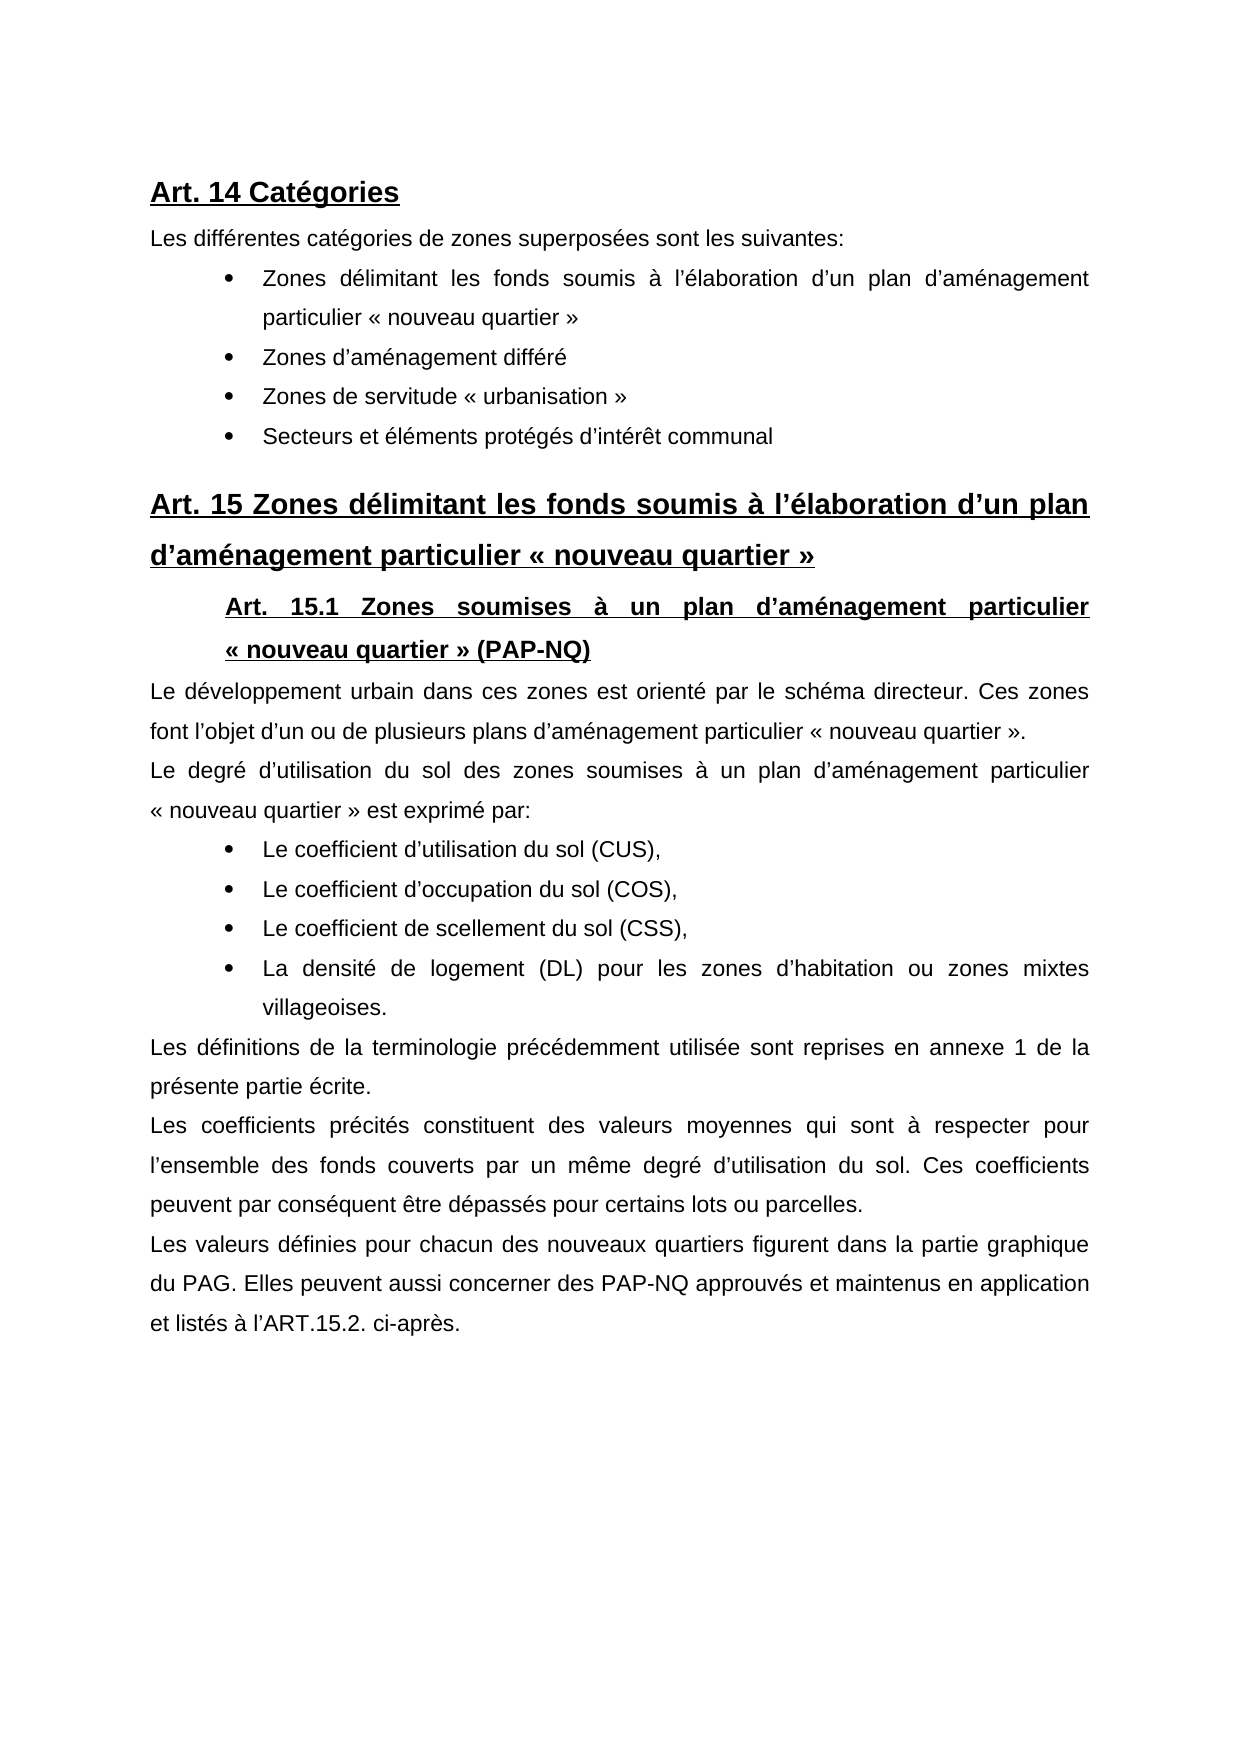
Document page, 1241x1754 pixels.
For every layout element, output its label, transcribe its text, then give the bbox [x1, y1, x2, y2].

subtitle Art. 14 Catégories [150, 175, 1090, 208]
text Le développement urbain dans ces zones est orienté par le schéma directeur. Ces zones font l’objet d’un ou de plusieurs plans d’aménagement particulier « nouveau quartier ». [150, 678, 1090, 744]
list Le coefficient d’utilisation du sol (CUS), [225, 836, 1090, 862]
list Le coefficient d’occupation du sol (COS), [225, 876, 1090, 902]
subtitle Art. 15 Zones délimitant les fonds soumis à l’élaboration d’un plan d’aménagement particulier « nouveau quartier » [150, 487, 1090, 516]
list Le coefficient de scellement du sol (CSS), [225, 915, 1090, 941]
text Les coefficients précités constituent des valeurs moyennes qui sont à respecter pour l’ensemble des fonds couverts par un même degré d’utilisation du sol. Ces coefficients peuvent par conséquent être dépassés pour certains lots ou parcelles. [150, 1112, 1090, 1218]
list Zones d’aménagement différé [225, 344, 1090, 370]
subtitle Art. 15.1 Zones soumises à un plan d’aménagement particulier « nouveau quartier » (PAP-NQ) [225, 592, 1090, 617]
subtitle Art. 15 Zones délimitant les fonds soumis à l’élaboration d’un plan d’aménagement particulier « nouveau quartier » [150, 518, 1090, 571]
text Les valeurs définies pour chacun des nouveaux quartiers figurent dans la partie graphique du PAG. Elles peuvent aussi concerner des PAP-NQ approuvés et maintenus en application et listés à l’ART.15.2. ci-après. [150, 1231, 1090, 1336]
list Secteurs et éléments protégés d’intérêt communal [225, 423, 1090, 449]
text Les définitions de la terminologie précédemment utilisée sont reprises en annexe 1 de la présente partie écrite. [150, 1033, 1090, 1099]
subtitle Art. 15.1 Zones soumises à un plan d’aménagement particulier « nouveau quartier » (PAP-NQ) [225, 618, 1090, 664]
text Le degré d’utilisation du sol des zones soumises à un plan d’aménagement particulier « nouveau quartier » est exprimé par: [150, 757, 1090, 823]
text Les différentes catégories de zones superposées sont les suivantes: [150, 225, 1090, 252]
list Zones de servitude « urbanisation » [225, 383, 1090, 409]
list La densité de logement (DL) pour les zones d’habitation ou zones mixtes villageoises. [225, 954, 1090, 1020]
list Zones délimitant les fonds soumis à l’élaboration d’un plan d’aménagement particulier « nouveau quartier » [225, 265, 1090, 331]
